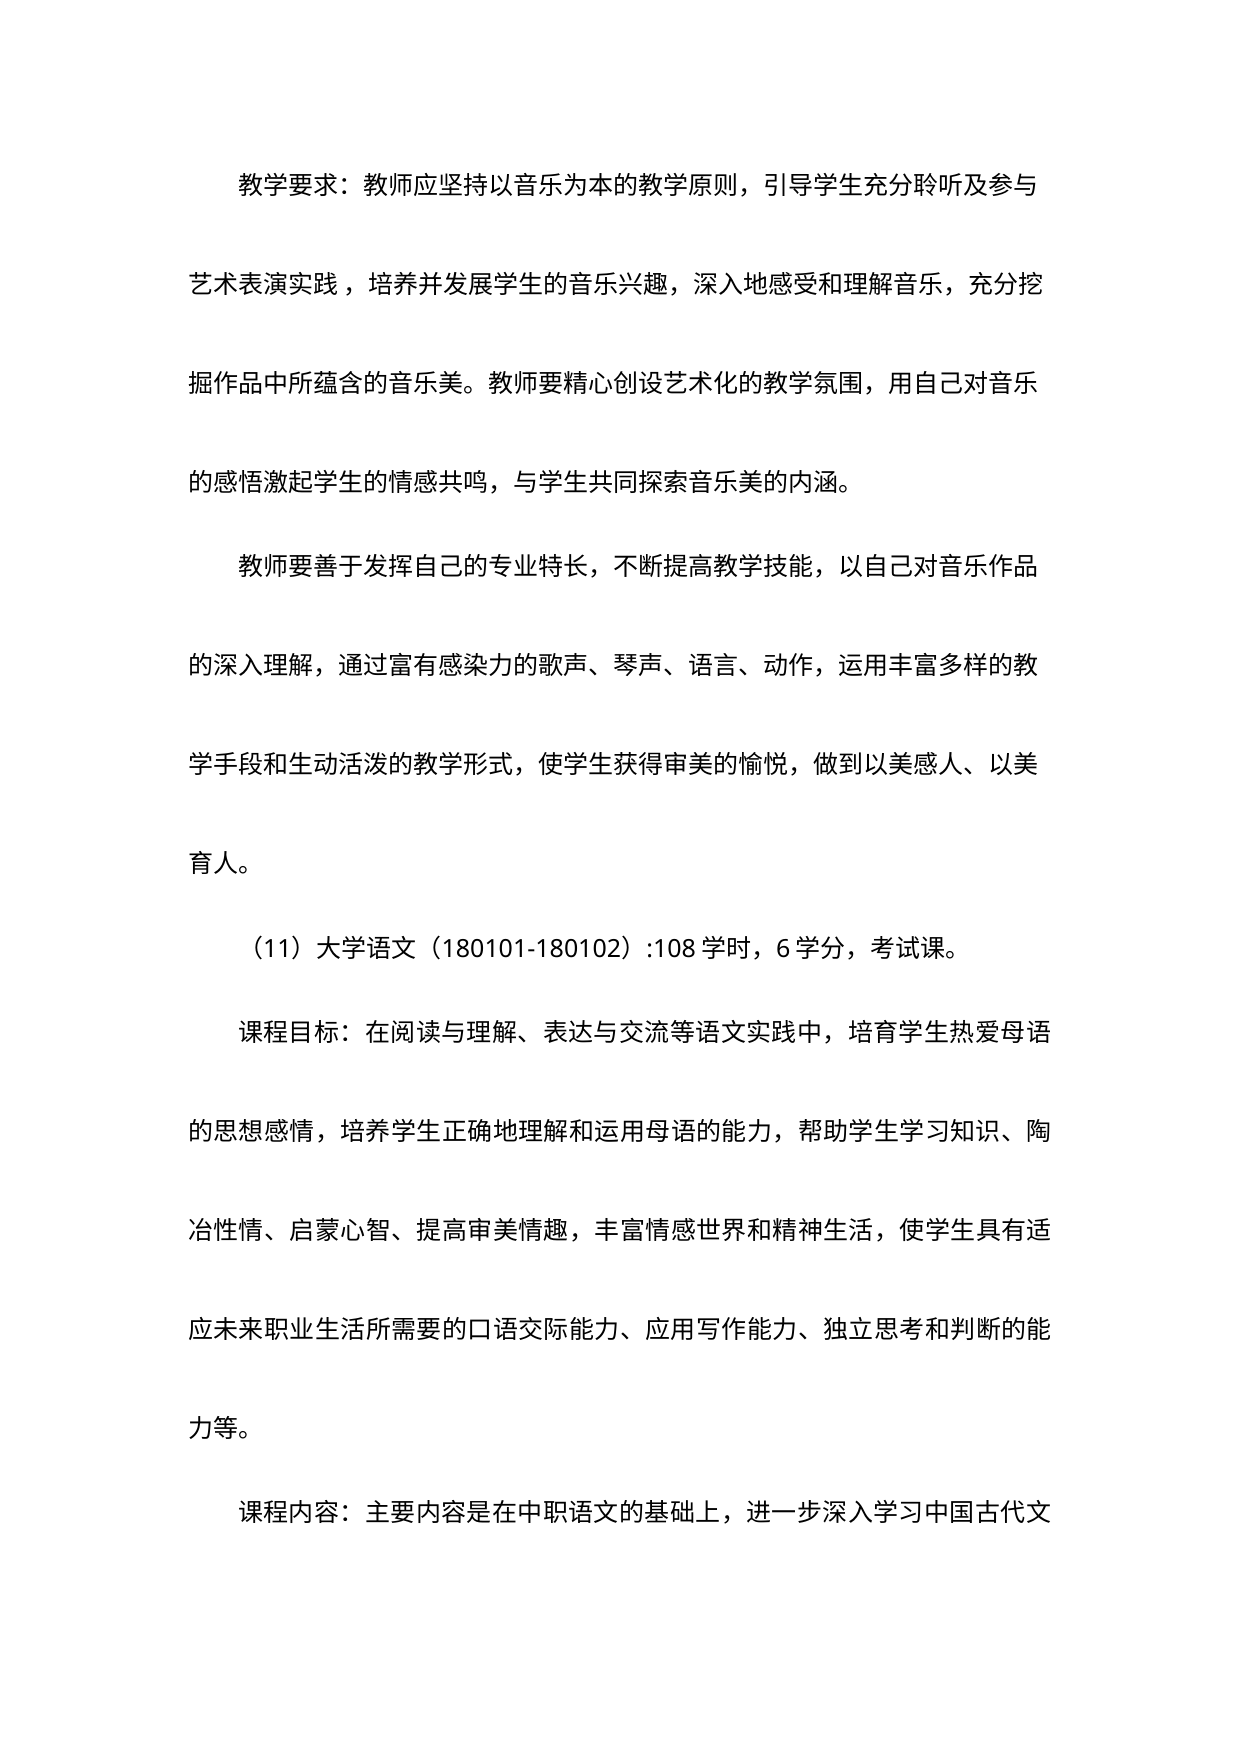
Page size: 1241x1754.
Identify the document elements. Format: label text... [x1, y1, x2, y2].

text 教学要求：教师应坚持以音乐为本的教学原则，引导学生充分聆听及参与艺术表演实践 ，培养并发展学生的音乐兴趣，深入地感受和理解音乐，充分挖掘作品中所蕴含的音乐美。教师要精心创设艺术化的教学氛围，用自己对音乐的感悟激起学生的情感共鸣，与学生共同探索音乐美的内涵。 [188, 151, 1052, 514]
text 课程目标：在阅读与理解、表达与交流等语文实践中，培育学生热爱母语的思想感情，培养学生正确地理解和运用母语的能力，帮助学生学习知识、陶冶性情、启蒙心智、提高审美情趣，丰富情感世界和精神生活，使学生具有适应未来职业生活所需要的口语交际能力、应用写作能力、独立思考和判断的能力等。 [188, 997, 1052, 1460]
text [188, 1478, 1052, 1544]
text 教师要善于发挥自己的专业特长，不断提高教学技能，以自己对音乐作品的深入理解，通过富有感染力的歌声、琴声、语言、动作，运用丰富多样的教学手段和生动活泼的教学形式，使学生获得审美的愉悦，做到以美感人、以美育人。 [188, 532, 1052, 895]
text （11）大学语文（180101-180102）:108学时，6学分，考试课。 [188, 913, 1052, 979]
